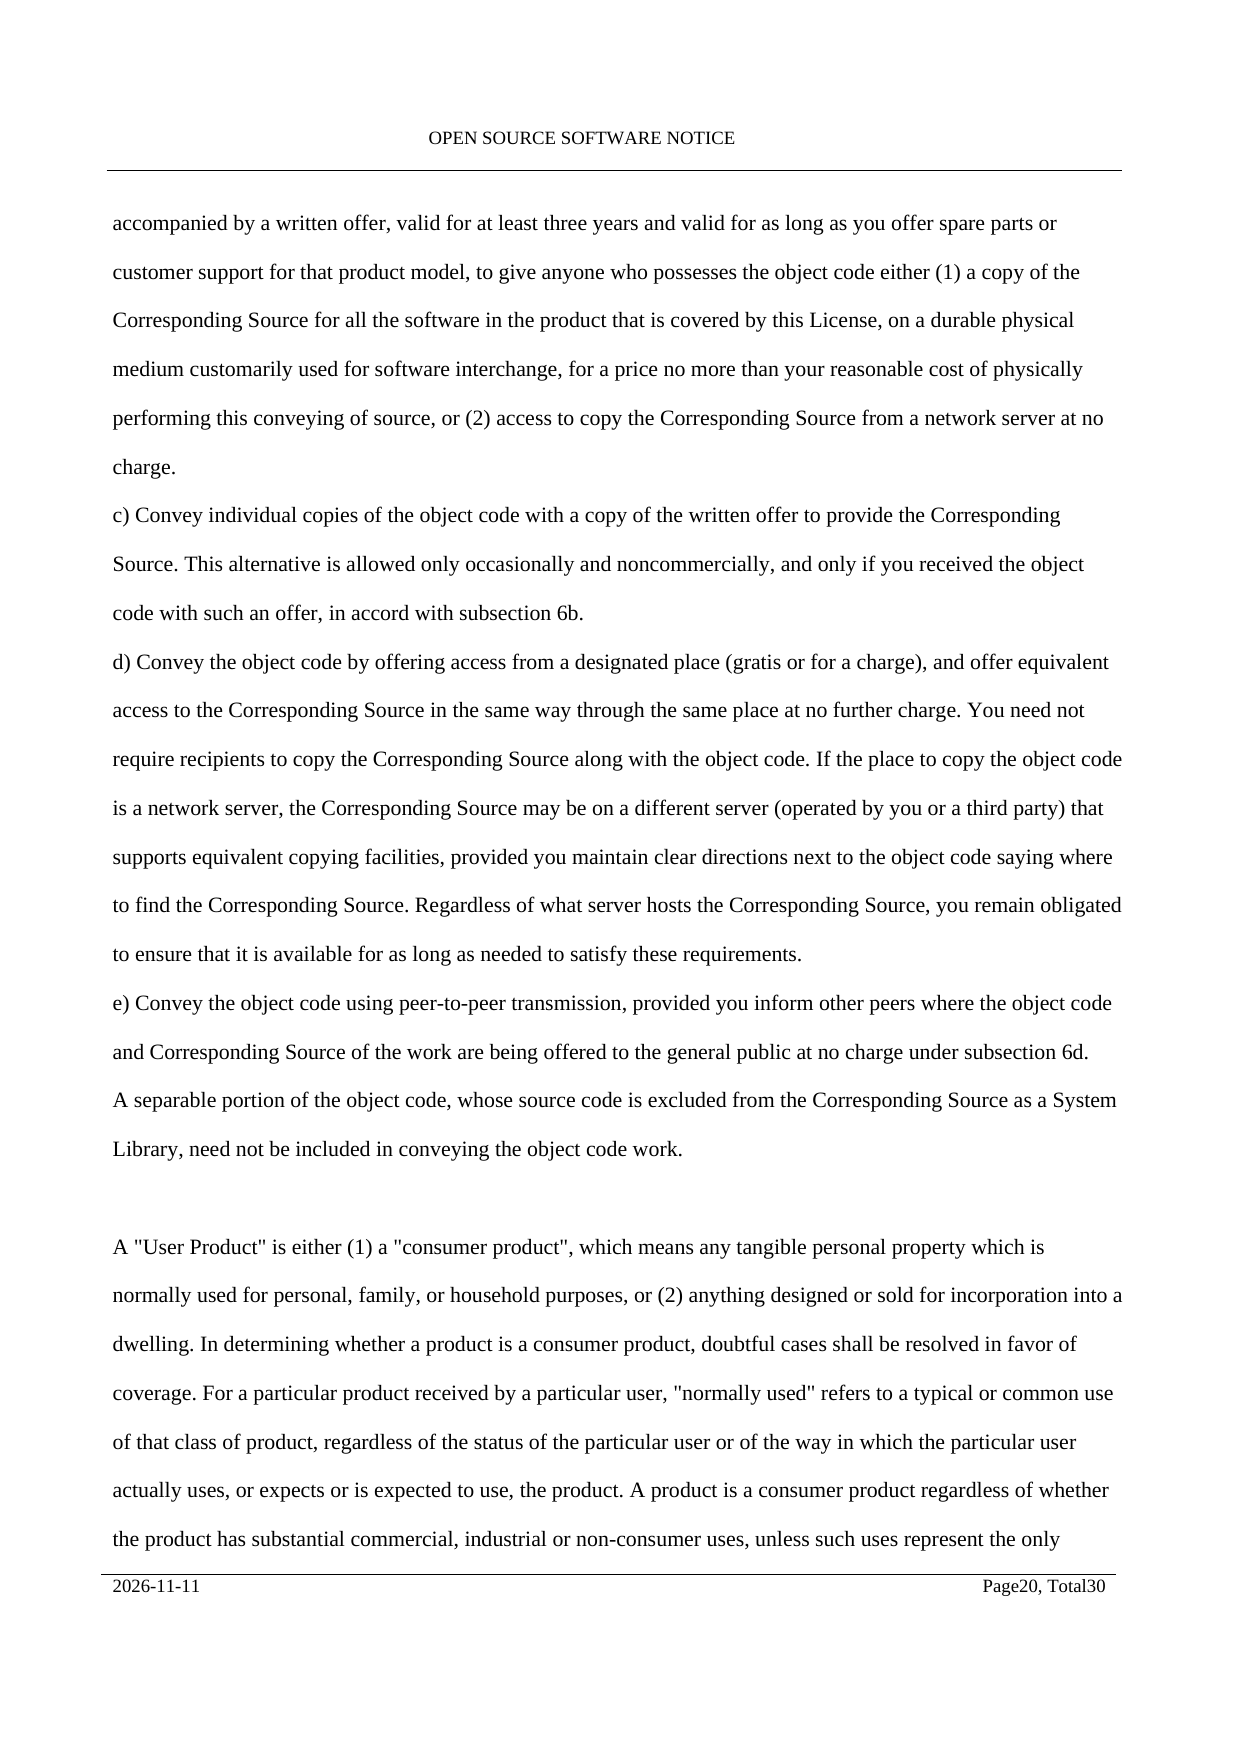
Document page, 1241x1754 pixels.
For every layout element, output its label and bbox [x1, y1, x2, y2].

text [112, 206, 1128, 1555]
